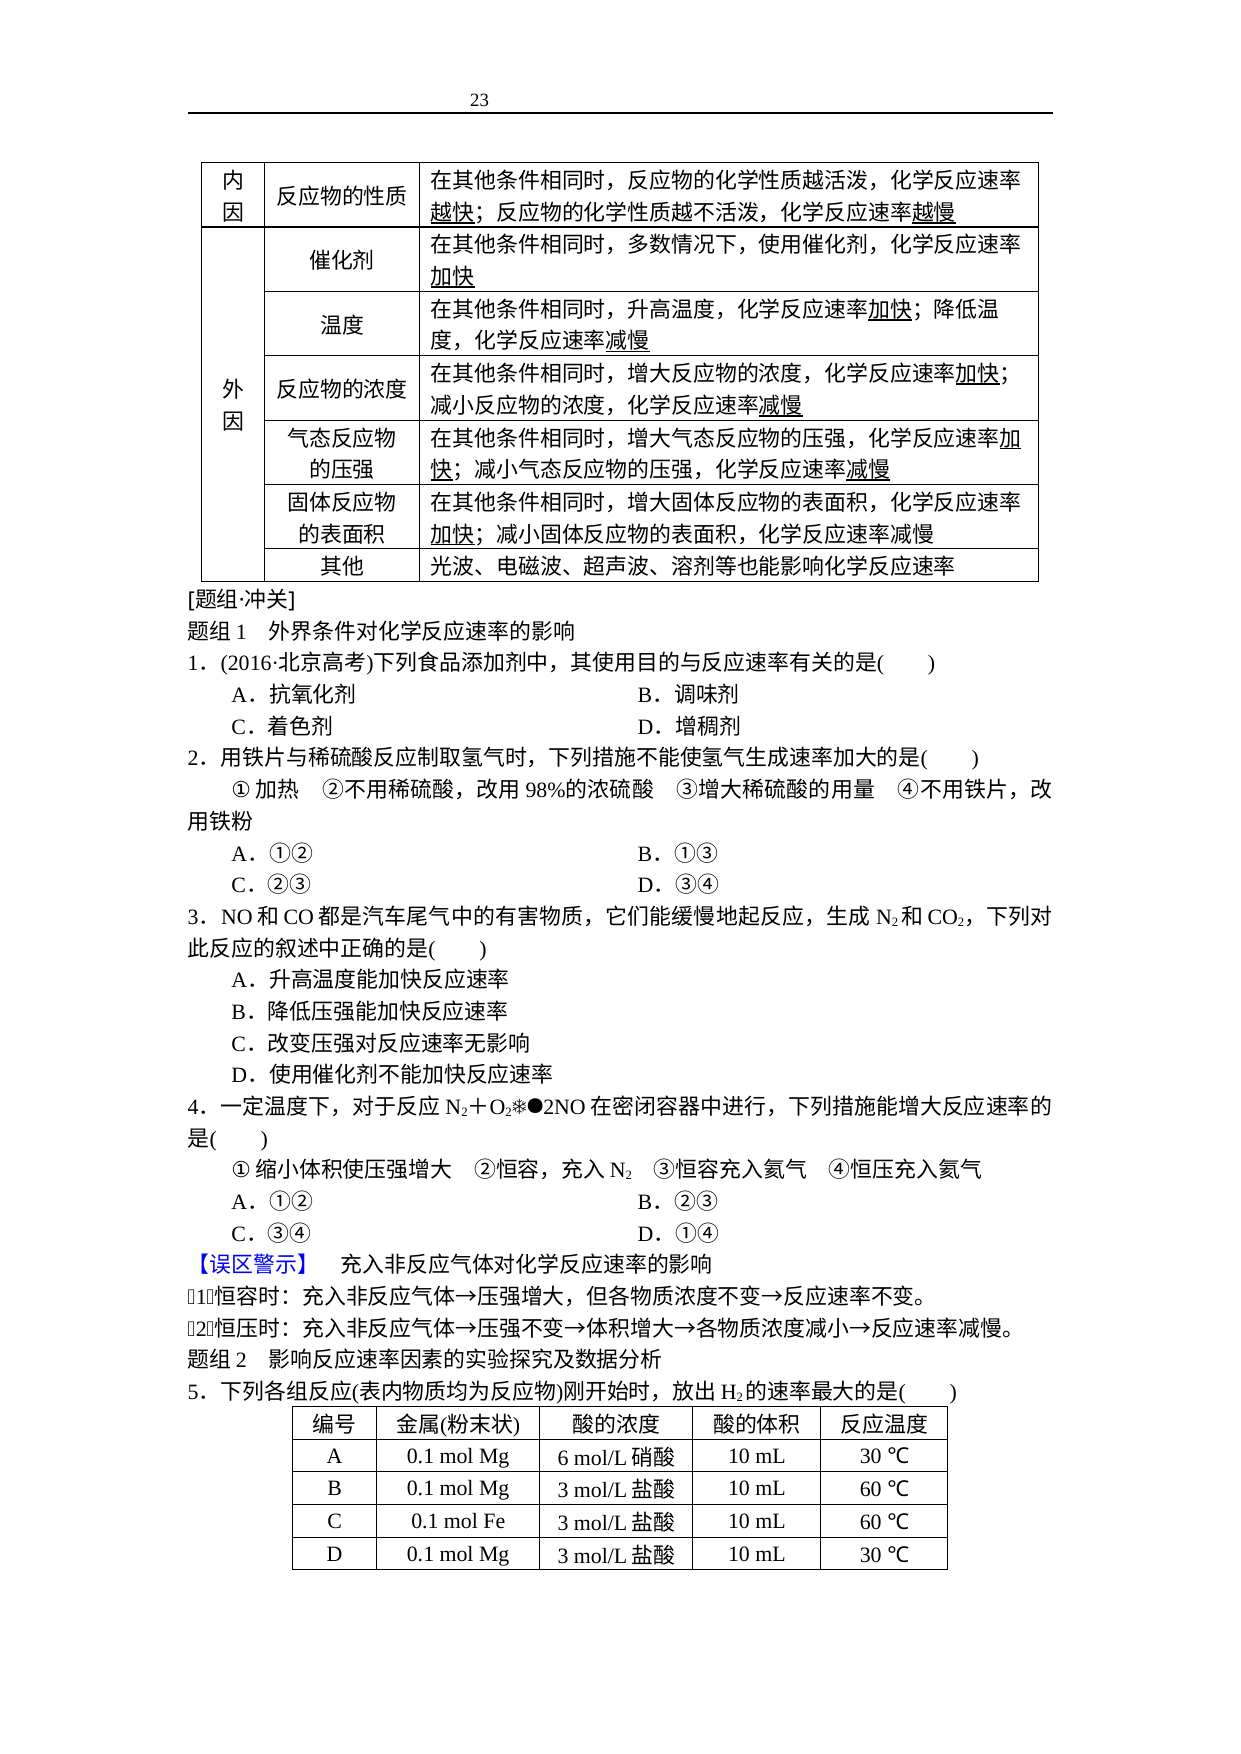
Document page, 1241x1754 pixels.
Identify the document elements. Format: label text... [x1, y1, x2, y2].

table_header 反应温度 [821, 1407, 947, 1438]
table_cell 气态反应物 的压强 [265, 421, 419, 484]
table_cell 温度 [265, 292, 419, 355]
text [题组·冲关] [187, 582, 1053, 614]
text 2恒压时：充入非反应气体→压强不变→体积增大→各物质浓度减小→反应速率减慢。 [187, 1311, 1053, 1342]
table_cell 10 mL [693, 1538, 820, 1569]
table_cell A [293, 1440, 376, 1471]
table_cell 在其他条件相同时，升高温度，化学反应速率加快；降低温度，化学反应速率减慢 [420, 292, 1038, 355]
text 2．用铁片与稀硫酸反应制取氢气时，下列措施不能使氢气生成速率加大的是( ) [187, 740, 1053, 772]
table_cell 在其他条件相同时，增大反应物的浓度，化学反应速率加快；减小反应物的浓度，化学反应速率减慢 [420, 356, 1038, 419]
text ①缩小体积使压强增大 ②恒容，充入N2 ③恒容充入氦气 ④恒压充入氦气 [187, 1152, 1053, 1184]
table_cell 10 mL [693, 1505, 820, 1537]
table_cell 3 mol/L盐酸 [540, 1538, 692, 1569]
table_header 金属(粉末状) [377, 1407, 539, 1438]
table_cell 在其他条件相同时，反应物的化学性质越活泼，化学反应速率越快；反应物的化学性质越不活泼，化学反应速率越慢 [420, 163, 1038, 226]
text D．使用催化剂不能加快反应速率 [187, 1057, 1053, 1089]
table_cell 在其他条件相同时，增大固体反应物的表面积，化学反应速率加快；减小固体反应物的表面积，化学反应速率减慢 [420, 485, 1038, 548]
table_cell C [293, 1505, 376, 1537]
text 【误区警示】 充入非反应气体对化学反应速率的影响 [187, 1247, 1053, 1279]
text C．着色剂 D．增稠剂 [187, 709, 1053, 740]
table_cell B [293, 1472, 376, 1504]
table_cell 内 因 [202, 163, 264, 226]
text A．升高温度能加快反应速率 [187, 962, 1053, 994]
table_cell 光波、电磁波、超声波、溶剂等也能影响化学反应速率 [420, 549, 1038, 581]
table_cell 6 mol/L硝酸 [540, 1440, 692, 1471]
text A．①② B．②③ [187, 1184, 1053, 1216]
text 题组1 外界条件对化学反应速率的影响 [187, 614, 1053, 645]
text 1恒容时：充入非反应气体→压强增大，但各物质浓度不变→反应速率不变。 [187, 1279, 1053, 1311]
text A．抗氧化剂 B．调味剂 [187, 677, 1053, 709]
text 4．一定温度下，对于反应N2＋O22NO在密闭容器中进行，下列措施能增大反应速率的是( ) [187, 1089, 1053, 1152]
table_cell 0.1 mol Mg [377, 1472, 539, 1504]
text A．①② B．①③ [187, 836, 1053, 867]
table_cell 外 因 [202, 228, 264, 581]
table_cell 固体反应物 的表面积 [265, 485, 419, 548]
table_cell 30 ℃ [821, 1538, 947, 1569]
text B．降低压强能加快反应速率 [187, 994, 1053, 1026]
table_cell 10 mL [693, 1440, 820, 1471]
table_header 酸的浓度 [540, 1407, 692, 1438]
text 5．下列各组反应(表内物质均为反应物)刚开始时，放出H2的速率最大的是( ) [187, 1374, 1053, 1406]
text ①加热 ②不用稀硫酸，改用98%的浓硫酸 ③增大稀硫酸的用量 ④不用铁片，改用铁粉 [187, 772, 1053, 836]
table_cell 0.1 mol Mg [377, 1440, 539, 1471]
text 题组2 影响反应速率因素的实验探究及数据分析 [187, 1342, 1053, 1374]
table_cell 60 ℃ [821, 1505, 947, 1537]
table_cell 催化剂 [265, 228, 419, 291]
table_cell 60 ℃ [821, 1472, 947, 1504]
table_cell 10 mL [693, 1472, 820, 1504]
text 3．NO和CO都是汽车尾气中的有害物质，它们能缓慢地起反应，生成N2和CO2，下列对此反应的叙述中正确的是( ) [187, 899, 1053, 962]
table_cell 3 mol/L盐酸 [540, 1472, 692, 1504]
table_header 酸的体积 [693, 1407, 820, 1438]
table_cell 反应物的浓度 [265, 356, 419, 419]
table_cell 0.1 mol Fe [377, 1505, 539, 1537]
text 1．(2016·北京高考)下列食品添加剂中，其使用目的与反应速率有关的是( ) [187, 645, 1053, 677]
table_cell D [293, 1538, 376, 1569]
table_cell 0.1 mol Mg [377, 1538, 539, 1569]
table_cell 在其他条件相同时，增大气态反应物的压强，化学反应速率加快；减小气态反应物的压强，化学反应速率减慢 [420, 421, 1038, 484]
table_cell 其他 [265, 549, 419, 581]
table_cell 30 ℃ [821, 1440, 947, 1471]
table_cell 在其他条件相同时，多数情况下，使用催化剂，化学反应速率加快 [420, 228, 1038, 291]
text C．②③ D．③④ [187, 867, 1053, 899]
text C．改变压强对反应速率无影响 [187, 1026, 1053, 1057]
table_cell 3 mol/L盐酸 [540, 1505, 692, 1537]
text C．③④ D．①④ [187, 1216, 1053, 1247]
table_cell 反应物的性质 [265, 163, 419, 226]
table_header 编号 [293, 1407, 376, 1438]
